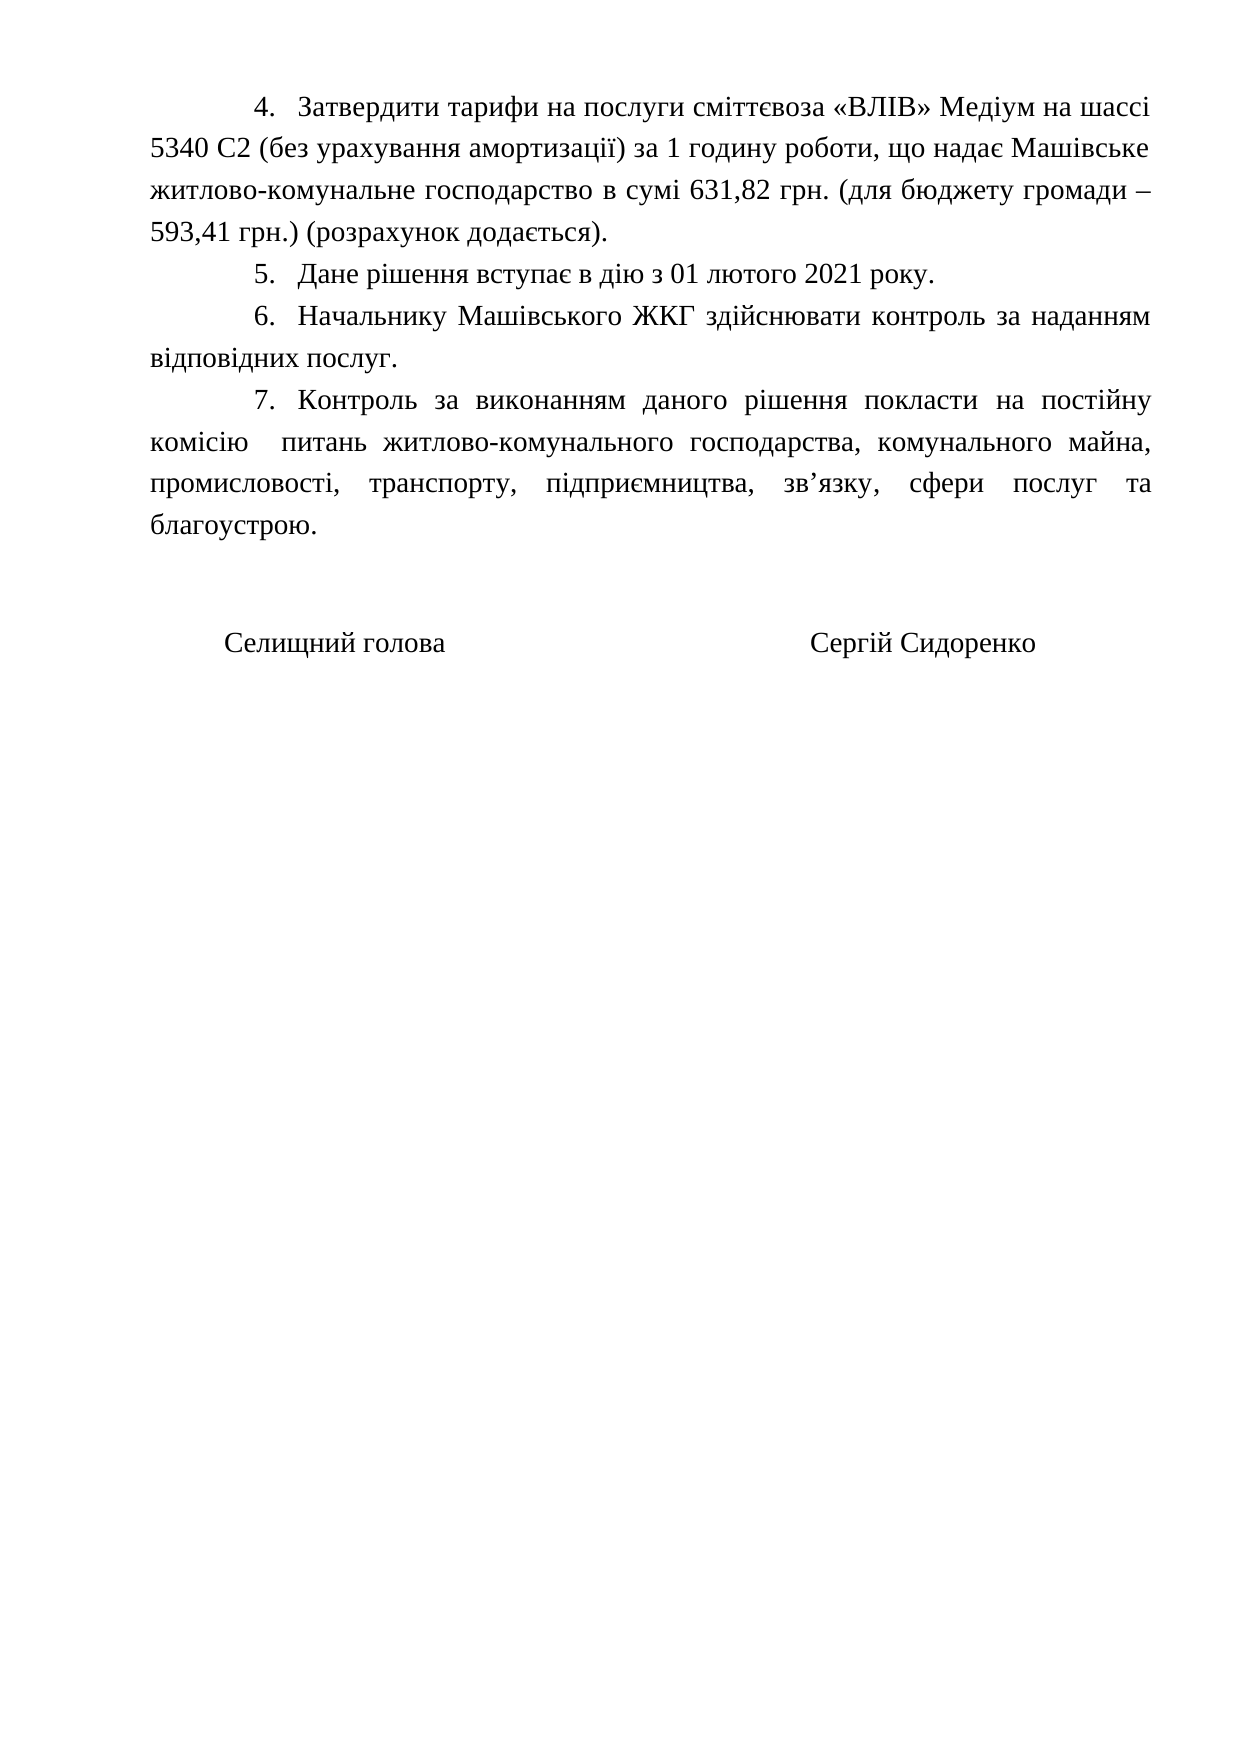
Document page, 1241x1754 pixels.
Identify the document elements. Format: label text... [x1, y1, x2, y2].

list Дане рішення вступає в дію з 01 лютого 2021 року. [150, 256, 1152, 290]
list Начальнику Машівського ЖКГ здійснювати контроль за наданням відповідних послуг. [150, 298, 1152, 373]
text Селищний голова Сергій Сидоренко [150, 625, 1152, 658]
list Затвердити тарифи на послуги сміттєвоза «ВЛІВ» Медіум на шассі 5340 С2 (без урахування амортизації) за 1 годину роботи, що надає Машівське житлово-комунальне господарство в сумі 631,82 грн. (для бюджету громади – 593,41 грн.) (розрахунок додається). [150, 89, 1152, 248]
list Контроль за виконанням даного рішення покласти на постійну комісію питань житлово-комунального господарства, комунального майна, промисловості, транспорту, підприємництва, зв’язку, сфери послуг та благоустрою. [150, 382, 1152, 541]
